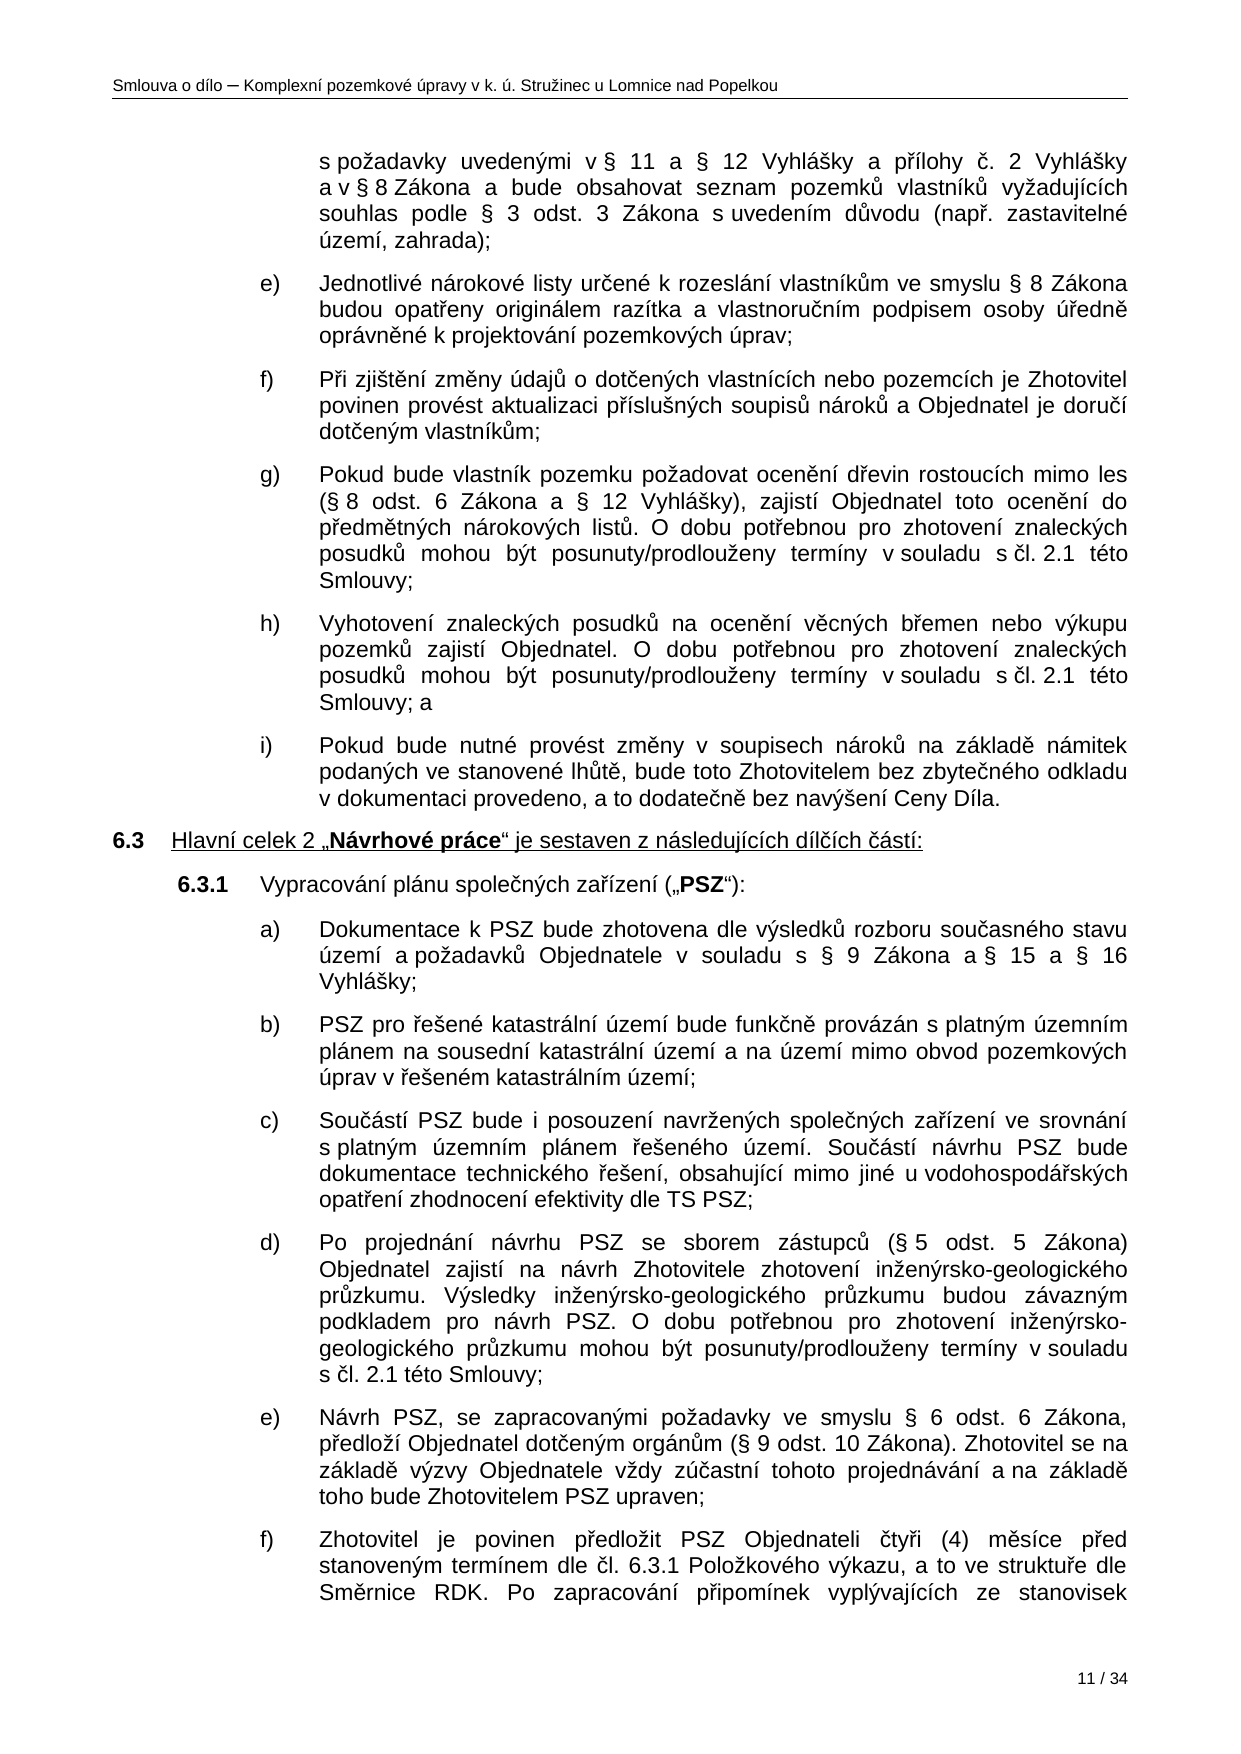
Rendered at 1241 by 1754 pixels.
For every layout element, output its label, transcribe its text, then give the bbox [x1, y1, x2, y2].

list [260, 148, 1128, 253]
list Pokud bude vlastník pozemku požadovat ocenění dřevin rostoucích mimo les (§ 8 odst. 6 Zákona a § 12 Vyhlášky), zajistí Objednatel toto ocenění do předmětných nárokových listů. O dobu potřebnou pro zhotovení znaleckých posudků mohou být posunuty/prodlouženy termíny v souladu s čl. 2.1 této Smlouvy; [260, 461, 1128, 593]
list Dokumentace k PSZ bude zhotovena dle výsledků rozboru současného stavu území a požadavků Objednatele v souladu s § 9 Zákona a § 15 a § 16 Vyhlášky; [260, 916, 1128, 995]
text Hlavní celek 2 „Návrhové práce“ je sestaven z následujících dílčích částí: [112, 827, 1128, 854]
list Po projednání návrhu PSZ se sborem zástupců (§ 5 odst. 5 Zákona) Objednatel zajistí na návrh Zhotovitele zhotovení inženýrsko-geologického průzkumu. Výsledky inženýrsko-geologického průzkumu budou závazným podkladem pro návrh PSZ. O dobu potřebnou pro zhotovení inženýrsko-geologického průzkumu mohou být posunuty/prodlouženy termíny v souladu s čl. 2.1 této Smlouvy; [260, 1229, 1128, 1387]
list Návrh PSZ, se zapracovanými požadavky ve smyslu § 6 odst. 6 Zákona, předloží Objednatel dotčeným orgánům (§ 9 odst. 10 Zákona). Zhotovitel se na základě výzvy Objednatele vždy zúčastní tohoto projednávání a na základě toho bude Zhotovitelem PSZ upraven; [260, 1404, 1128, 1509]
list Při zjištění změny údajů o dotčených vlastnících nebo pozemcích je Zhotovitel povinen provést aktualizaci příslušných soupisů nároků a Objednatel je doručí dotčeným vlastníkům; [260, 366, 1128, 444]
list Součástí PSZ bude i posouzení navržených společných zařízení ve srovnání s platným územním plánem řešeného území. Součástí návrhu PSZ bude dokumentace technického řešení, obsahující mimo jiné u vodohospodářských opatření zhodnocení efektivity dle TS PSZ; [260, 1107, 1128, 1212]
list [260, 1526, 1128, 1605]
list Pokud bude nutné provést změny v soupisech nároků na základě námitek podaných ve stanovené lhůtě, bude toto Zhotovitelem bez zbytečného odkladu v dokumentaci provedeno, a to dodatečně bez navýšení Ceny Díla. [260, 732, 1128, 811]
list PSZ pro řešené katastrální území bude funkčně provázán s platným územním plánem na sousední katastrální území a na území mimo obvod pozemkových úprav v řešeném katastrálním území; [260, 1011, 1128, 1090]
list Vyhotovení znaleckých posudků na ocenění věcných břemen nebo výkupu pozemků zajistí Objednatel. O dobu potřebnou pro zhotovení znaleckých posudků mohou být posunuty/prodlouženy termíny v souladu s čl. 2.1 této Smlouvy; a [260, 610, 1128, 715]
text Vypracování plánu společných zařízení („PSZ“): [177, 871, 1128, 897]
list Jednotlivé nárokové listy určené k rozeslání vlastníkům ve smyslu § 8 Zákona budou opatřeny originálem razítka a vlastnoručním podpisem osoby úředně oprávněné k projektování pozemkových úprav; [260, 270, 1128, 349]
